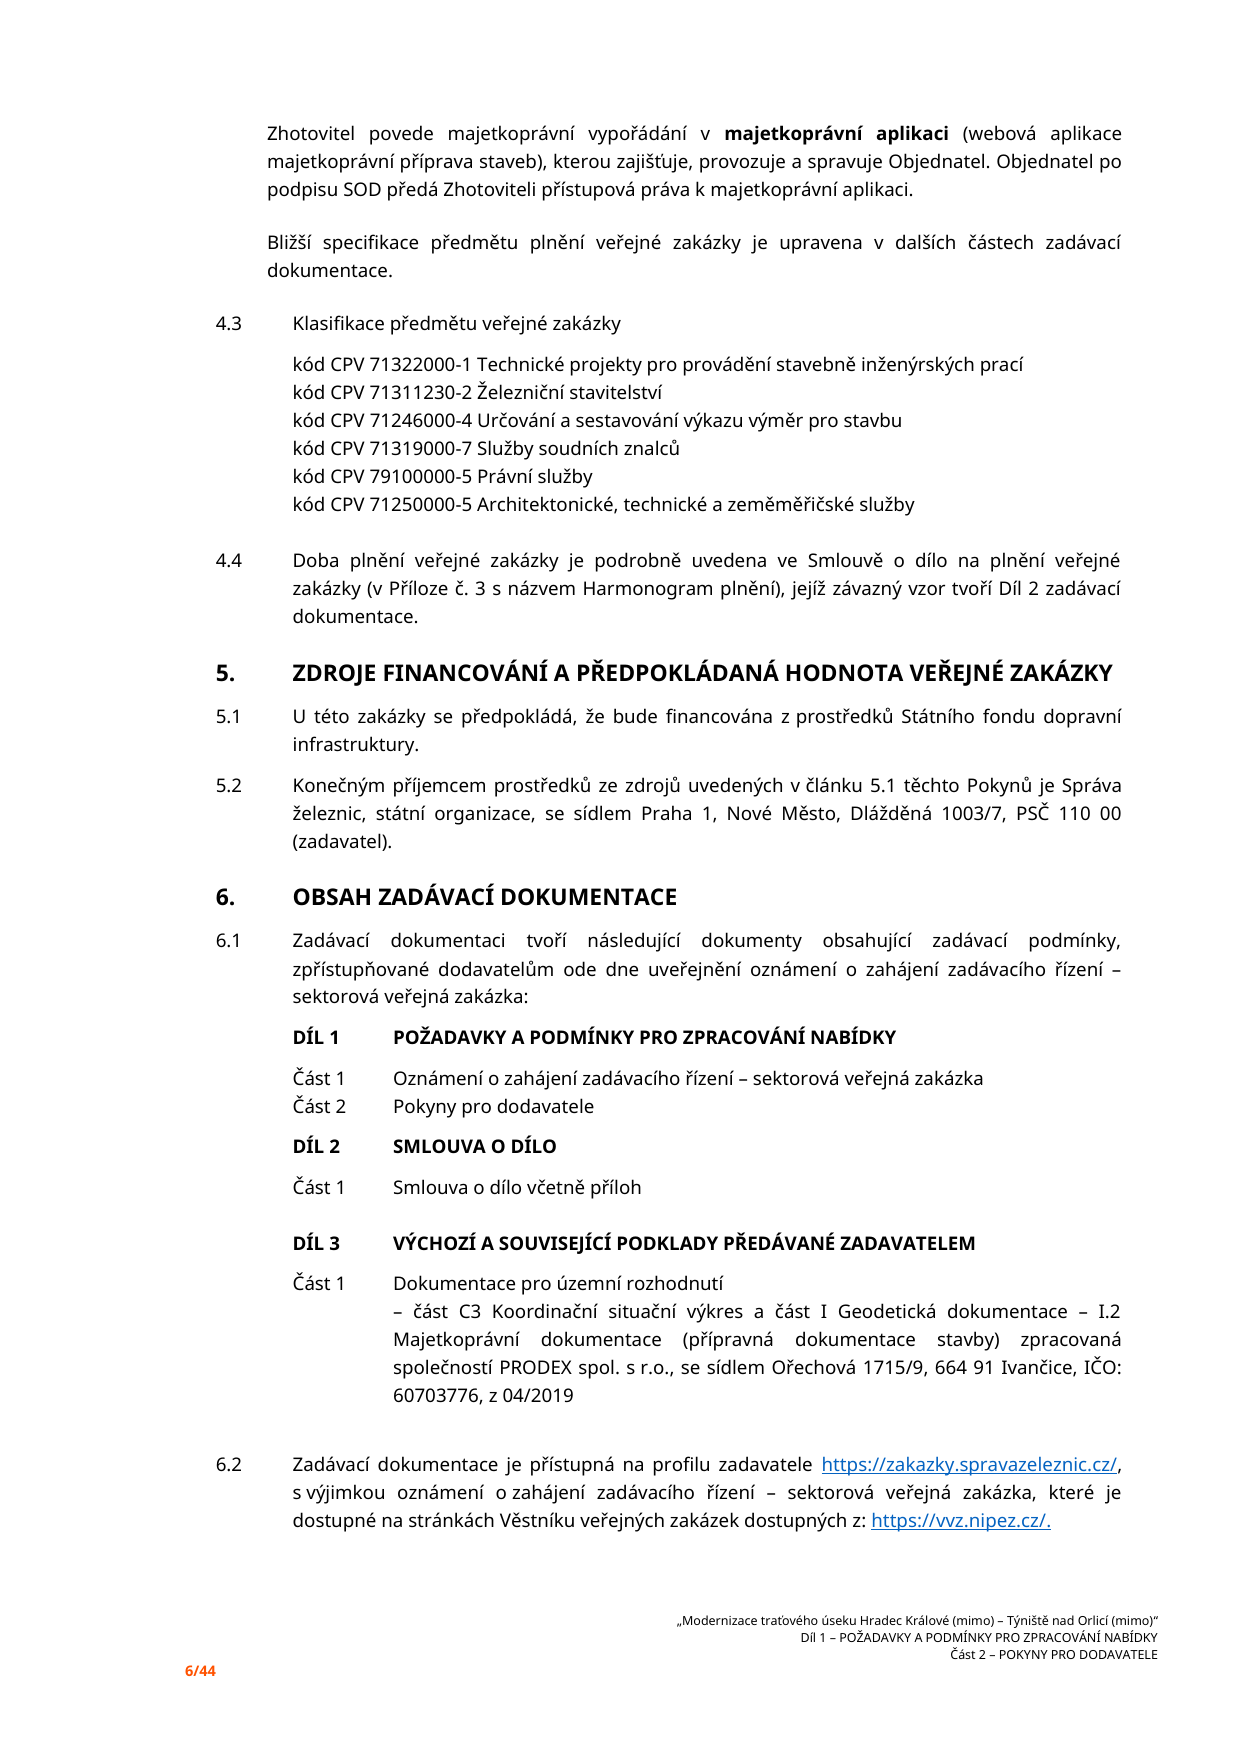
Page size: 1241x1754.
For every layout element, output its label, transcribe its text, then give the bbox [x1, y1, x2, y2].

list kód CPV 71250000-5 Architektonické, technické a zeměměřičské služby [292, 491, 1122, 517]
text DÍL 2 SMLOUVA O DÍLO [292, 1133, 1122, 1159]
text Část 1 Smlouva o dílo včetně příloh [292, 1174, 1122, 1199]
text Zadávací dokumentaci tvoří následující dokumenty obsahující zadávací podmínky, zpřístupňované dodavatelům ode dne uveřejnění oznámení o zahájení zadávacího řízení – sektorová veřejná zakázka: [216, 928, 1122, 1009]
list kód CPV 79100000-5 Právní služby [292, 463, 1122, 489]
text Část 1 Oznámení o zahájení zadávacího řízení – sektorová veřejná zakázka [292, 1065, 1122, 1090]
text Klasifikace předmětu veřejné zakázky [216, 311, 1122, 336]
text Bližší specifikace předmětu plnění veřejné zakázky je upravena v dalších částech zadávací dokumentace. [267, 230, 1122, 283]
text Zadávací dokumentace je přístupná na profilu zadavatele https://zakazky.spravazeleznic.cz/, s výjimkou oznámení o zahájení zadávacího řízení – sektorová veřejná zakázka, které je dostupné na stránkách Věstníku veřejných zakázek dostupných z: https://vvz.nipez.cz/. [216, 1451, 1122, 1533]
text U této zakázky se předpokládá, že bude financována z prostředků Státního fondu dopravní infrastruktury. [216, 703, 1122, 757]
text Doba plnění veřejné zakázky je podrobně uvedena ve Smlouvě o dílo na plnění veřejné zakázky (v Příloze č. 3 s názvem Harmonogram plnění), jejíž závazný vzor tvoří Díl 2 zadávací dokumentace. [216, 547, 1122, 629]
list kód CPV 71322000-1 Technické projekty pro provádění stavebně inženýrských prací [292, 351, 1122, 377]
list kód CPV 71319000-7 Služby soudních znalců [292, 435, 1122, 461]
list kód CPV 71311230-2 Železniční stavitelství [292, 379, 1122, 405]
text Část 1 Dokumentace pro územní rozhodnutí [292, 1271, 1122, 1296]
text DÍL 3 VÝCHOZÍ A SOUVISEJÍCÍ PODKLADY PŘEDÁVANÉ ZADAVATELEM [292, 1230, 1122, 1256]
text OBSAH ZADÁVACÍ DOKUMENTACE [216, 881, 1122, 912]
text Zhotovitel povede majetkoprávní vypořádání v majetkoprávní aplikaci (webová aplikace majetkoprávní příprava staveb), kterou zajišťuje, provozuje a spravuje Objednatel. Objednatel po podpisu SOD předá Zhotoviteli přístupová práva k majetkoprávní aplikaci. [267, 121, 1122, 202]
text ZDROJE FINANCOVÁNÍ a PŘEDPOKLÁDANÁ HODNOTA VEŘEJNÉ ZAKÁZKY [216, 656, 1122, 688]
text DÍL 1 POŽADAVKY A PODMÍNKY PRO ZPRACOVÁNÍ NABÍDKY [292, 1024, 1122, 1050]
text Konečným příjemcem prostředků ze zdrojů uvedených v článku 5.1 těchto Pokynů je Správa železnic, státní organizace, se sídlem Praha 1, Nové Město, Dlážděná 1003/7, PSČ 110 00 (zadavatel). [216, 772, 1122, 853]
list kód CPV 71246000-4 Určování a sestavování výkazu výměr pro stavbu [292, 407, 1122, 433]
text Část 2 Pokyny pro dodavatele [292, 1093, 1122, 1118]
